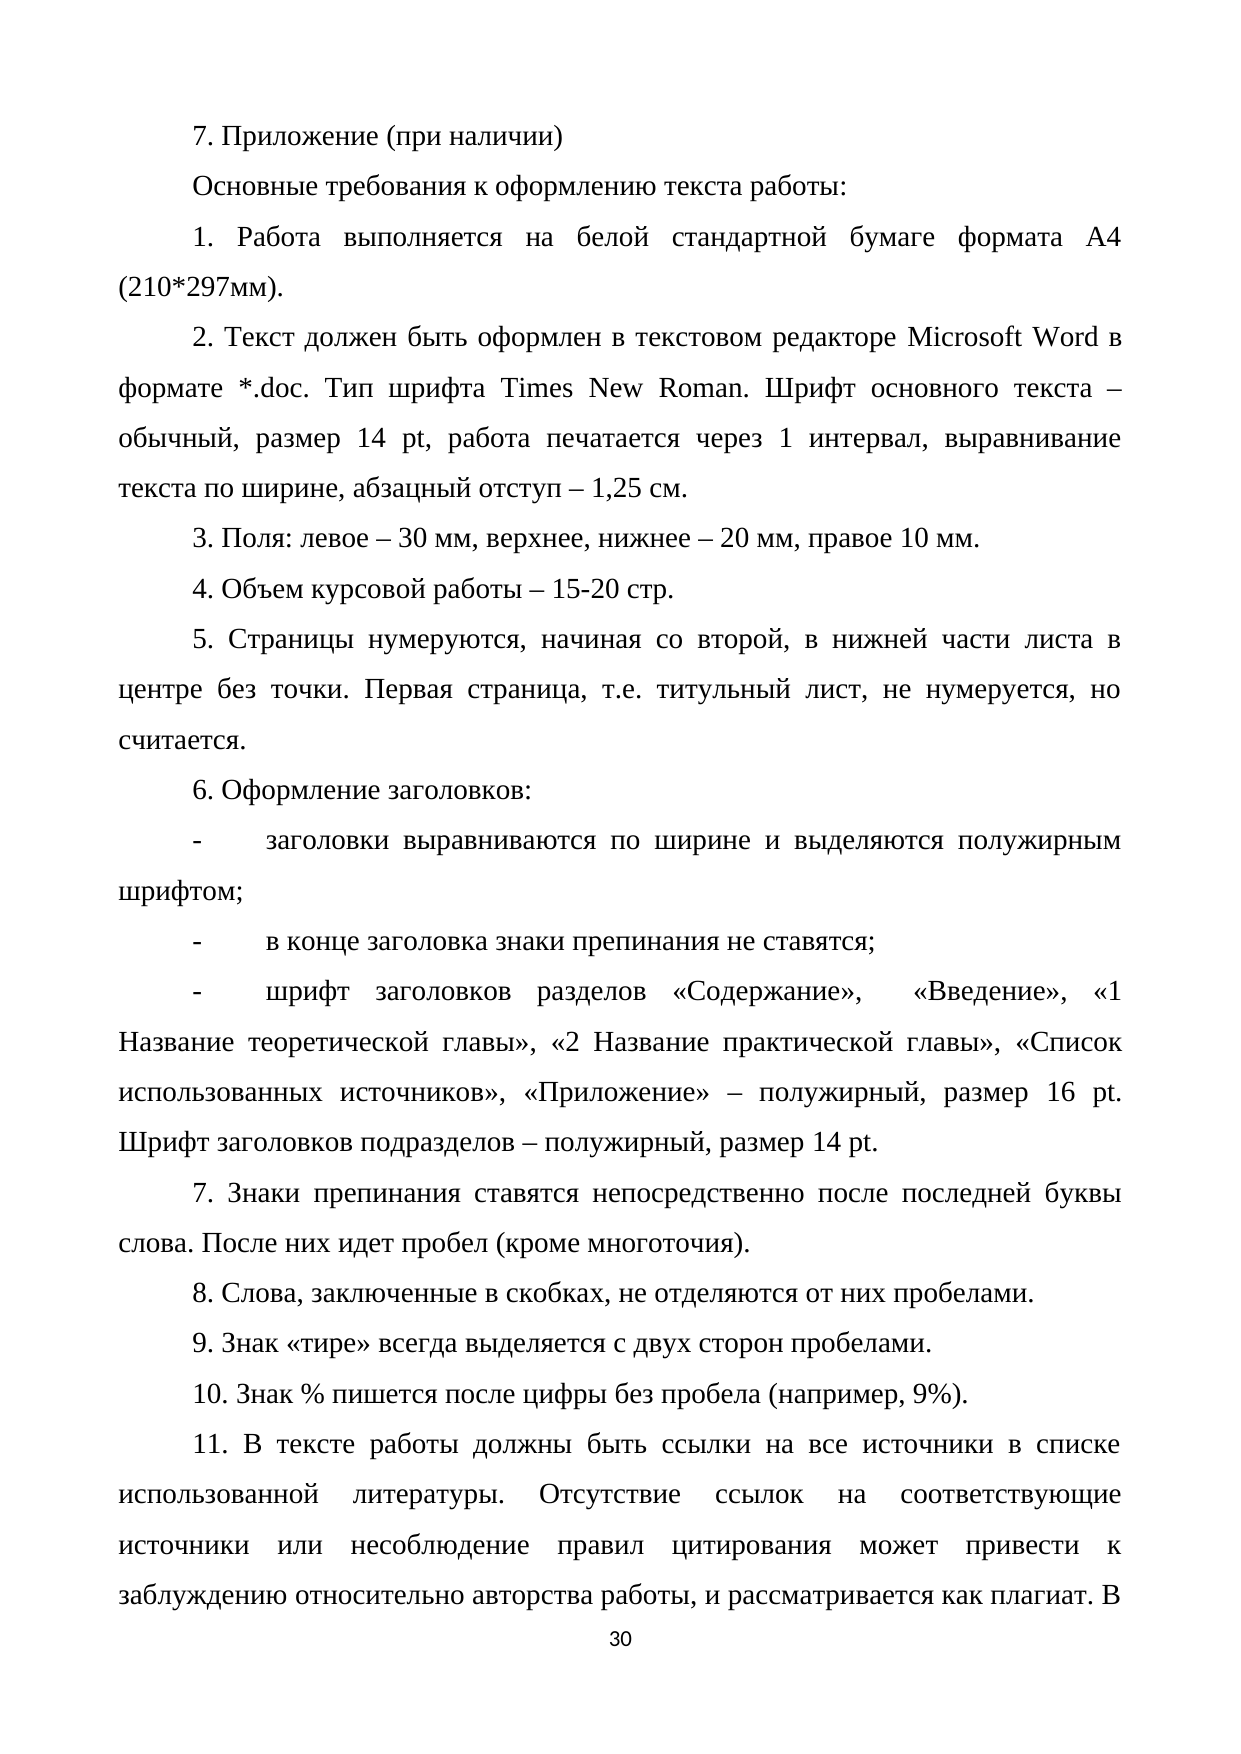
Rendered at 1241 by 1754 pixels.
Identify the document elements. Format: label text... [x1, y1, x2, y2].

text 6. Оформление заголовков: [118, 772, 1122, 806]
text 3. Поля: левое – 30 мм, верхнее, нижнее – 20 мм, правое 10 мм. [118, 521, 1122, 554]
text Основные требования к оформлению текста работы: [118, 168, 1122, 202]
list в конце заголовка знаки препинания не ставятся; [118, 923, 1122, 957]
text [118, 1426, 1122, 1611]
text 9. Знак «тире» всегда выделяется с двух сторон пробелами. [118, 1326, 1122, 1359]
list заголовки выравниваются по ширине и выделяются полужирным шрифтом; [118, 822, 1122, 906]
text 10. Знак % пишется после цифры без пробела (например, 9%). [118, 1376, 1122, 1409]
text 1. Работа выполняется на белой стандартной бумаге формата А4 (210*297мм). [118, 219, 1122, 303]
text 7. Знаки препинания ставятся непосредственно после последней буквы слова. После них идет пробел (кроме многоточия). [118, 1175, 1122, 1258]
text 8. Слова, заключенные в скобках, не отделяются от них пробелами. [118, 1275, 1122, 1309]
text 7. Приложение (при наличии) [118, 118, 1122, 152]
text 2. Текст должен быть оформлен в текстовом редакторе Microsoft Word в формате *.doc. Тип шрифта Times New Roman. Шрифт основного текста – обычный, размер 14 pt, работа печатается через 1 интервал, выравнивание текста по ширине, абзацный отступ – 1,25 см. [118, 319, 1122, 504]
text 4. Объем курсовой работы – 15-20 стр. [118, 571, 1122, 604]
list шрифт заголовков разделов «Содержание», «Введение», «1 Название теоретической главы», «2 Название практической главы», «Список использованных источников», «Приложение» – полужирный, размер 16 pt. Шрифт заголовков подразделов – полужирный, размер 14 pt. [118, 973, 1122, 1158]
text 5. Страницы нумеруются, начиная со второй, в нижней части листа в центре без точки. Первая страница, т.е. титульный лист, не нумеруется, но считается. [118, 621, 1122, 755]
